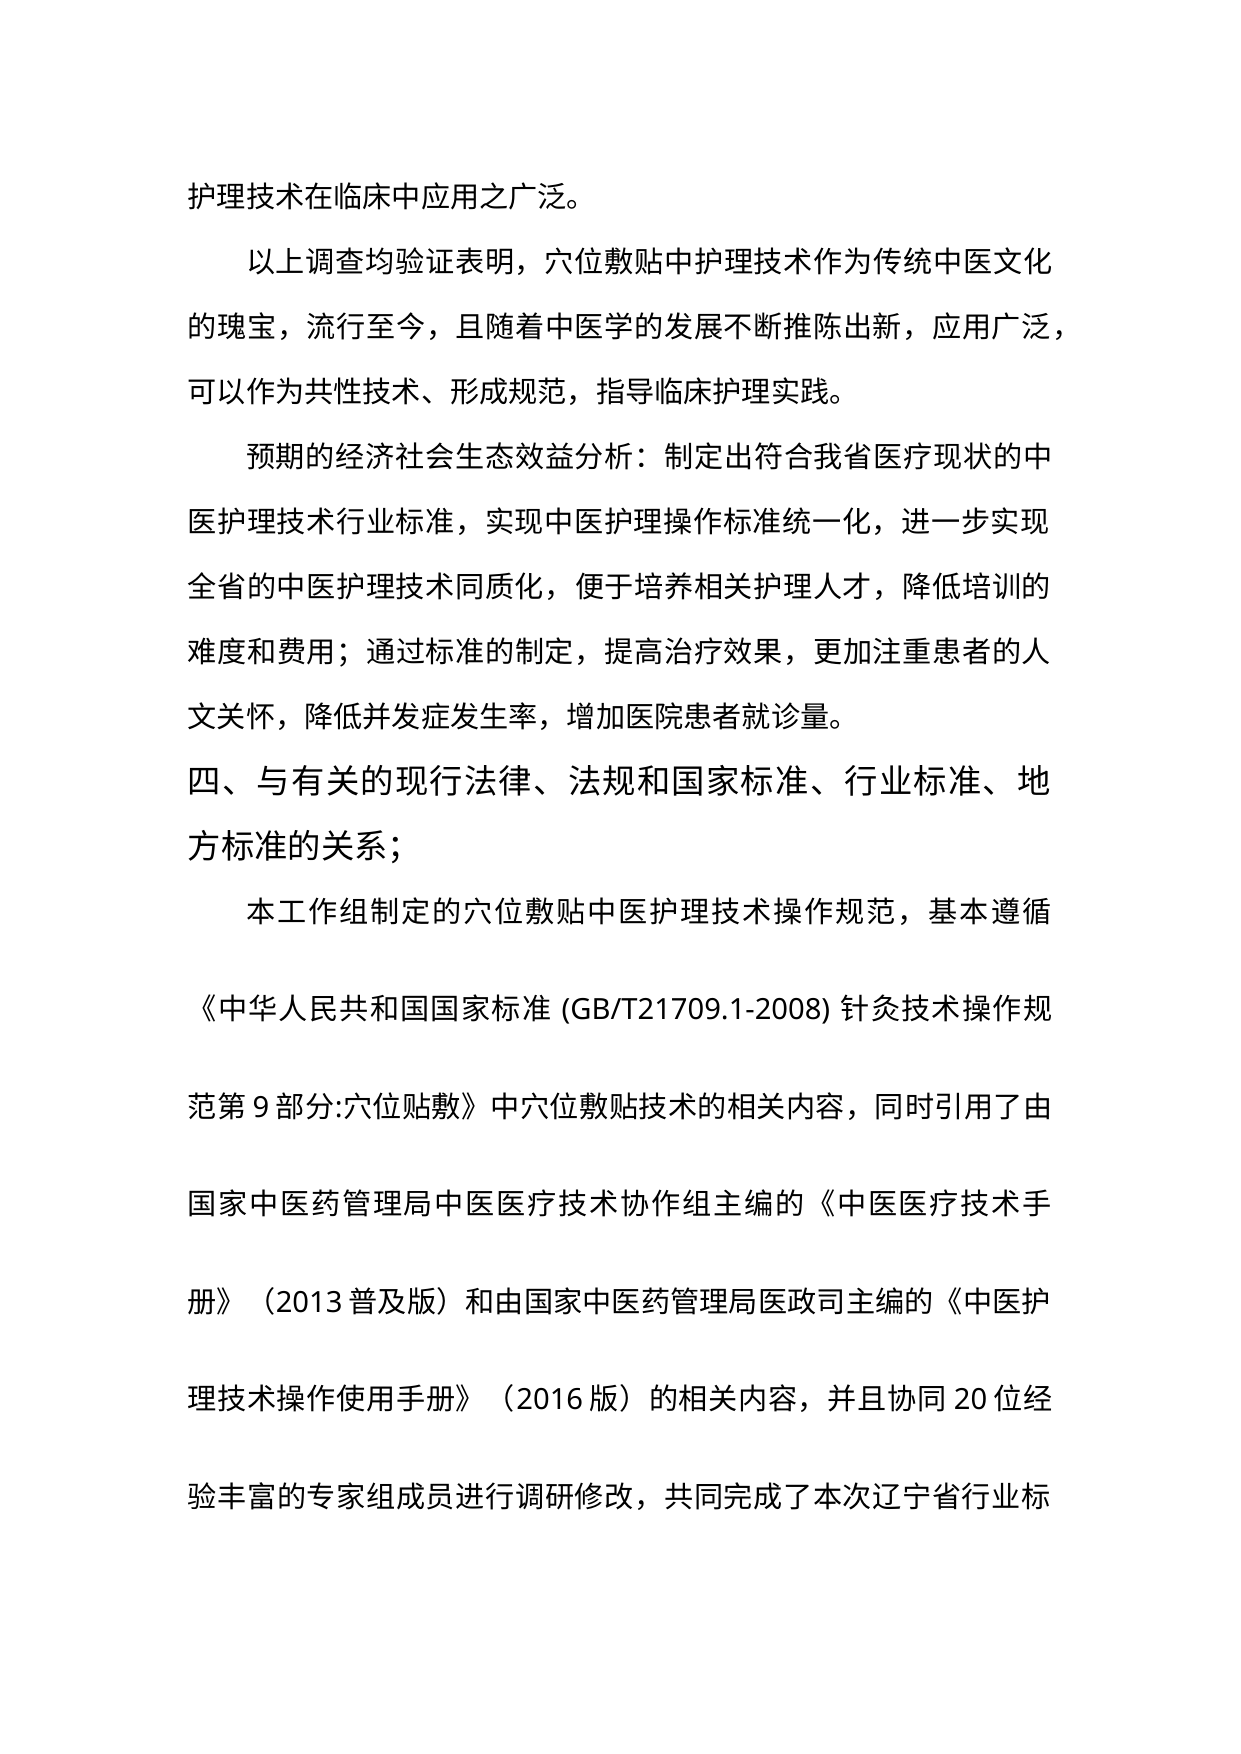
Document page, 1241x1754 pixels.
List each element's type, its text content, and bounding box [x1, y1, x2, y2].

text 以上调查均验证表明，穴位敷贴中护理技术作为传统中医文化的瑰宝，流行至今，且随着中医学的发展不断推陈出新，应用广泛，可以作为共性技术、形成规范，指导临床护理实践。 [187, 227, 1053, 422]
text 预期的经济社会生态效益分析：制定出符合我省医疗现状的中医护理技术行业标准，实现中医护理操作标准统一化，进一步实现全省的中医护理技术同质化，便于培养相关护理人才，降低培训的难度和费用；通过标准的制定，提高治疗效果，更加注重患者的人文关怀，降低并发症发生率，增加医院患者就诊量。 [187, 422, 1053, 747]
text 四、与有关的现行法律、法规和国家标准、行业标准、地方标准的关系； [187, 747, 1053, 877]
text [187, 877, 1053, 1527]
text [187, 162, 1053, 227]
